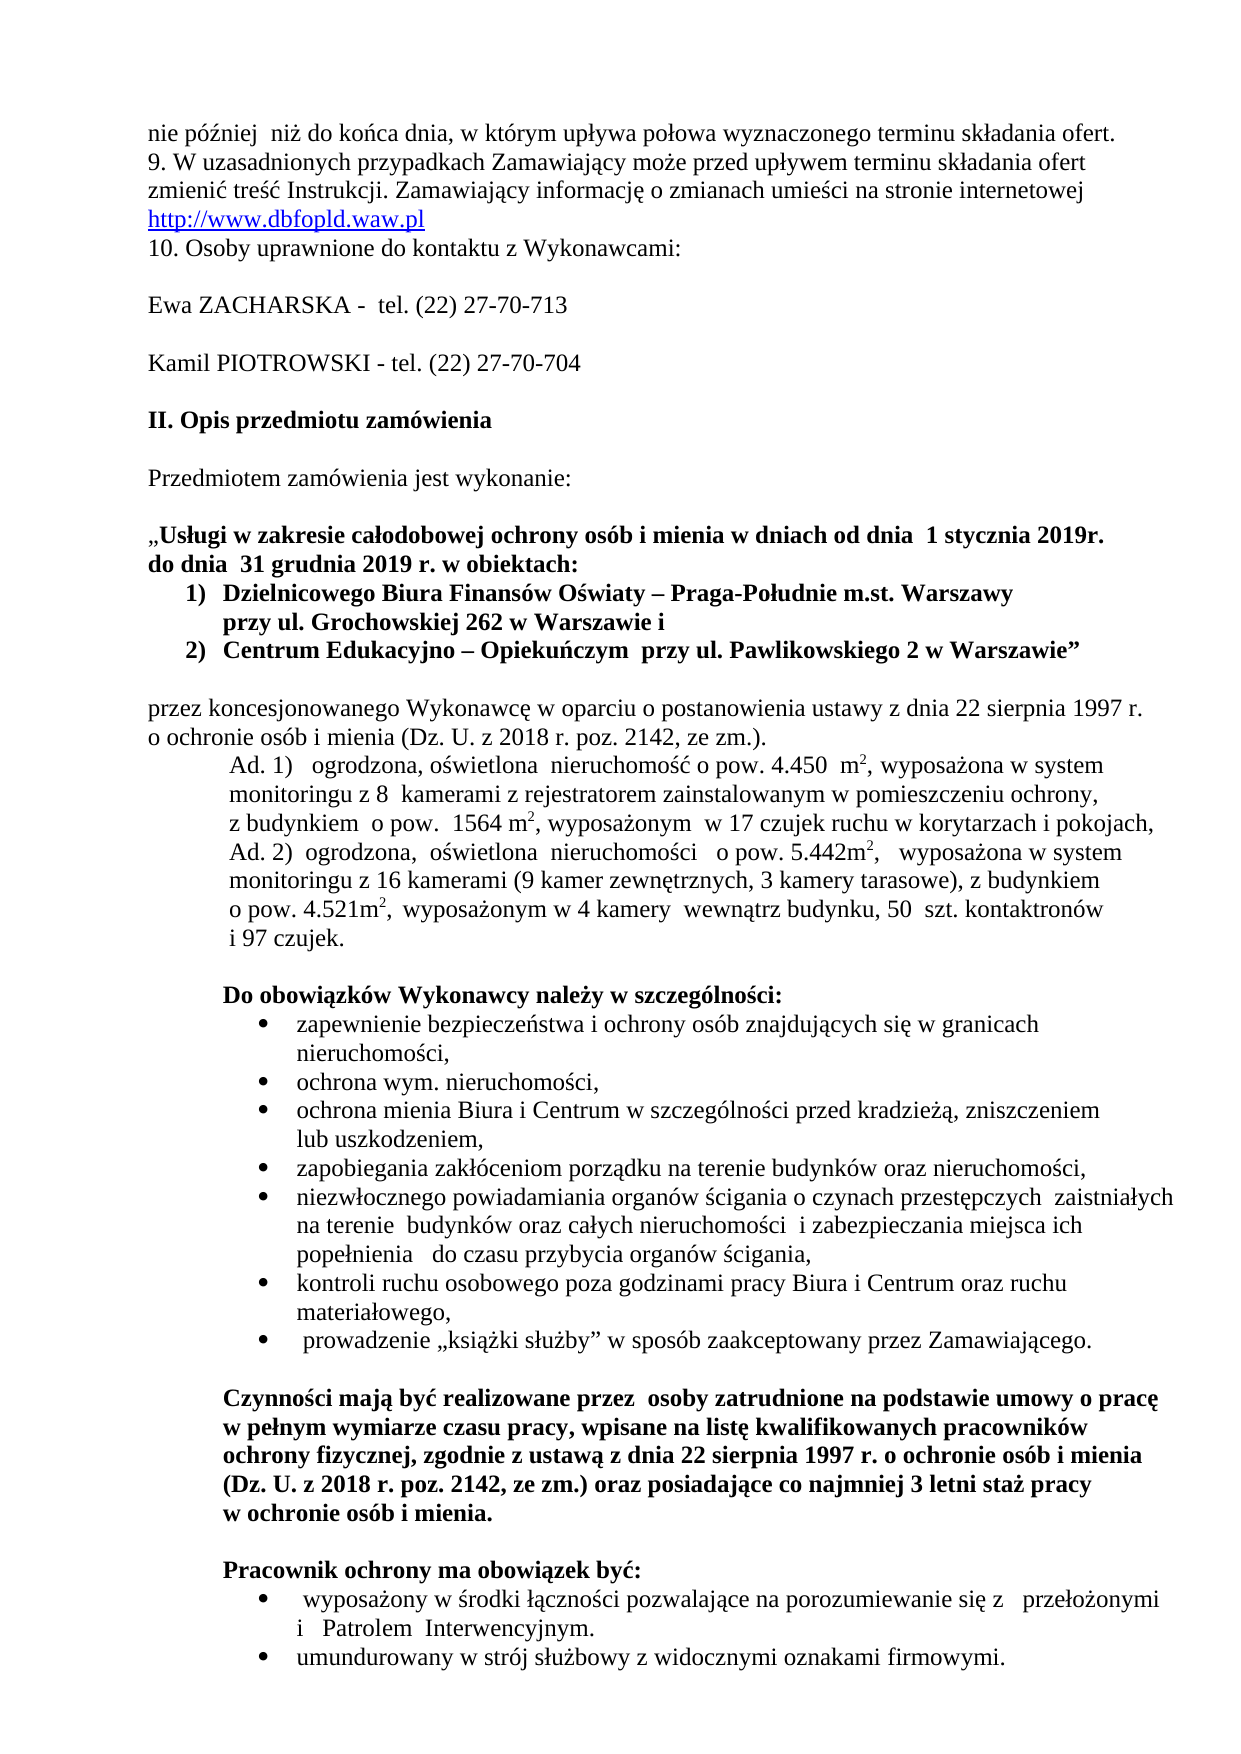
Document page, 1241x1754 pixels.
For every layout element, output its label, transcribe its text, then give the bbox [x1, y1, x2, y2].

text Ad. 1) ogrodzona, oświetlona nieruchomość o pow. 4.450 m2, wyposażona w system [223, 751, 1181, 779]
list niezwłocznego powiadamiania organów ścigania o czynach przestępczych zaistniałych na terenie budynków oraz całych nieruchomości i zabezpieczania miejsca ich popełnienia do czasu przybycia organów ścigania, [259, 1182, 1181, 1268]
text z budynkiem o pow. 1564 m2, wyposażonym w 17 czujek ruchu w korytarzach i pokojach, [223, 808, 1181, 837]
text w ochronie osób i mienia. [223, 1498, 1181, 1527]
list Centrum Edukacyjno – Opiekuńczym przy ul. Pawlikowskiego 2 w Warszawie” [185, 636, 1181, 664]
list ochrona mienia Biura i Centrum w szczególności przed kradzieżą, zniszczeniem [259, 1096, 1181, 1124]
text nie później niż do końca dnia, w którym upływa połowa wyznaczonego terminu składania ofert. [148, 118, 1181, 147]
list przy ul. Grochowskiej 262 w Warszawie i [223, 607, 1181, 636]
text w pełnym wymiarze czasu pracy, wpisane na listę kwalifikowanych pracowników ochrony fizycznej, zgodnie z ustawą z dnia 22 sierpnia 1997 r. o ochronie osób i mienia (Dz. U. z 2018 r. poz. 2142, ze zm.) oraz posiadające co najmniej 3 letni staż pracy [223, 1412, 1181, 1498]
list prowadzenie „książki służby” w sposób zaakceptowany przez Zamawiającego. [259, 1326, 1181, 1354]
text do dnia 31 grudnia 2019 r. w obiektach: [148, 549, 1181, 578]
text i 97 czujek. [148, 923, 1181, 952]
text monitoringu z 16 kamerami (9 kamer zewnętrznych, 3 kamery tarasowe), z budynkiem [148, 866, 1181, 894]
list ochrona wym. nieruchomości, [259, 1067, 1181, 1096]
text lub uszkodzeniem, [296, 1124, 1181, 1153]
text Pracownik ochrony ma obowiązek być: [148, 1556, 1181, 1584]
list umundurowany w strój służbowy z widocznymi oznakami firmowymi. [259, 1642, 1181, 1671]
text 10. Osoby uprawnione do kontaktu z Wykonawcami: [148, 233, 1181, 262]
text Kamil PIOTROWSKI - tel. (22) 27-70-704 [148, 348, 1181, 377]
text Ewa ZACHARSKA - tel. (22) 27-70-713 [148, 291, 1181, 319]
text monitoringu z 8 kamerami z rejestratorem zainstalowanym w pomieszczeniu ochrony, [223, 779, 1181, 808]
text przez koncesjonowanego Wykonawcę w oparciu o postanowienia ustawy z dnia 22 sierpnia 1997 r. [148, 693, 1181, 722]
text 9. W uzasadnionych przypadkach Zamawiający może przed upływem terminu składania ofert [148, 147, 1181, 176]
text zmienić treść Instrukcji. Zamawiający informację o zmianach umieści na stronie internetowej http://www.dbfopld.waw.pl [148, 176, 1181, 233]
text o ochronie osób i mienia (Dz. U. z 2018 r. poz. 2142, ze zm.). [148, 722, 1181, 751]
text Czynności mają być realizowane przez osoby zatrudnione na podstawie umowy o pracę [223, 1383, 1181, 1412]
list zapobiegania zakłóceniom porządku na terenie budynków oraz nieruchomości, [259, 1153, 1181, 1182]
text Przedmiotem zamówienia jest wykonanie: [148, 463, 1181, 492]
text Ad. 2) ogrodzona, oświetlona nieruchomości o pow. 5.442m2, wyposażona w system [148, 837, 1181, 866]
text o pow. 4.521m2, wyposażonym w 4 kamery wewnątrz budynku, 50 szt. kontaktronów [148, 894, 1181, 923]
list wyposażony w środki łączności pozwalające na porozumiewanie się z przełożonymi [259, 1584, 1181, 1613]
list Dzielnicowego Biura Finansów Oświaty – Praga-Południe m.st. Warszawy [185, 578, 1181, 607]
list kontroli ruchu osobowego poza godzinami pracy Biura i Centrum oraz ruchu materiałowego, [259, 1268, 1181, 1326]
list zapewnienie bezpieczeństwa i ochrony osób znajdujących się w granicach nieruchomości, [259, 1009, 1181, 1067]
text „Usługi w zakresie całodobowej ochrony osób i mienia w dniach od dnia 1 stycznia 2019r. [148, 521, 1181, 549]
text i Patrolem Interwencyjnym. [296, 1613, 1181, 1642]
text Do obowiązków Wykonawcy należy w szczególności: [148, 981, 1181, 1009]
text II. Opis przedmiotu zamówienia [148, 406, 1181, 434]
